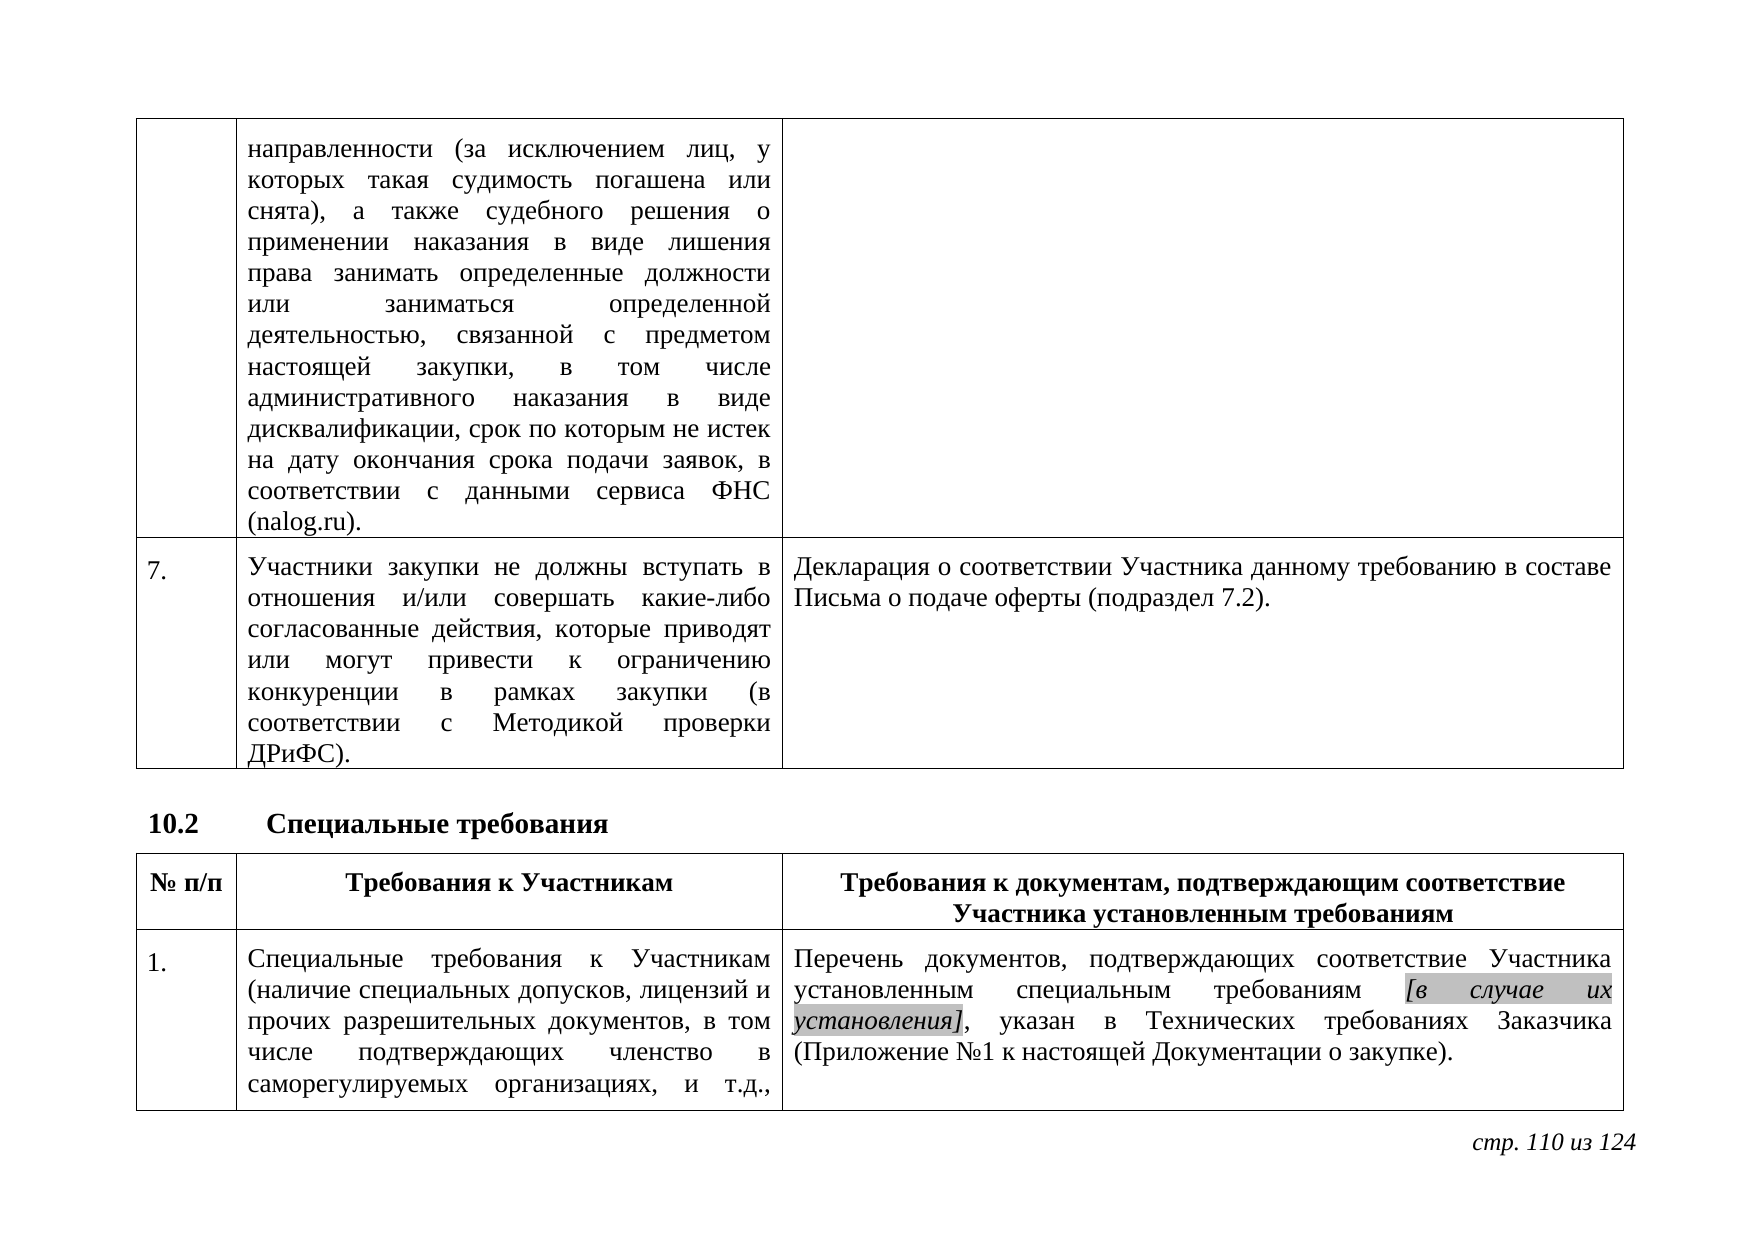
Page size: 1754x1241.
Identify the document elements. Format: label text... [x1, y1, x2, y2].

table_header Требования к Участникам [237, 854, 782, 928]
table_cell [137, 538, 236, 768]
table_cell [137, 119, 236, 537]
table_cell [237, 930, 782, 1110]
table_header Требования к документам, подтверждающим соответствие Участника установленным требованиям [783, 854, 1623, 928]
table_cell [237, 119, 782, 537]
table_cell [783, 119, 1623, 537]
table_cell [783, 930, 1623, 1110]
table_cell Участники закупки не должны вступать в отношения и/или совершать какие-либо согласованные действия, которые приводят или могут привести к ограничению конкуренции в рамках закупки (в соответствии с Методикой проверки ДРиФС). [237, 538, 782, 768]
table_header № п/п [137, 854, 236, 928]
table_cell [137, 930, 236, 1110]
subtitle Специальные требования [148, 807, 1636, 840]
table_cell Декларация о соответствии Участника данному требованию в составе Письма о подаче оферты (подраздел 7.2). [783, 538, 1623, 768]
